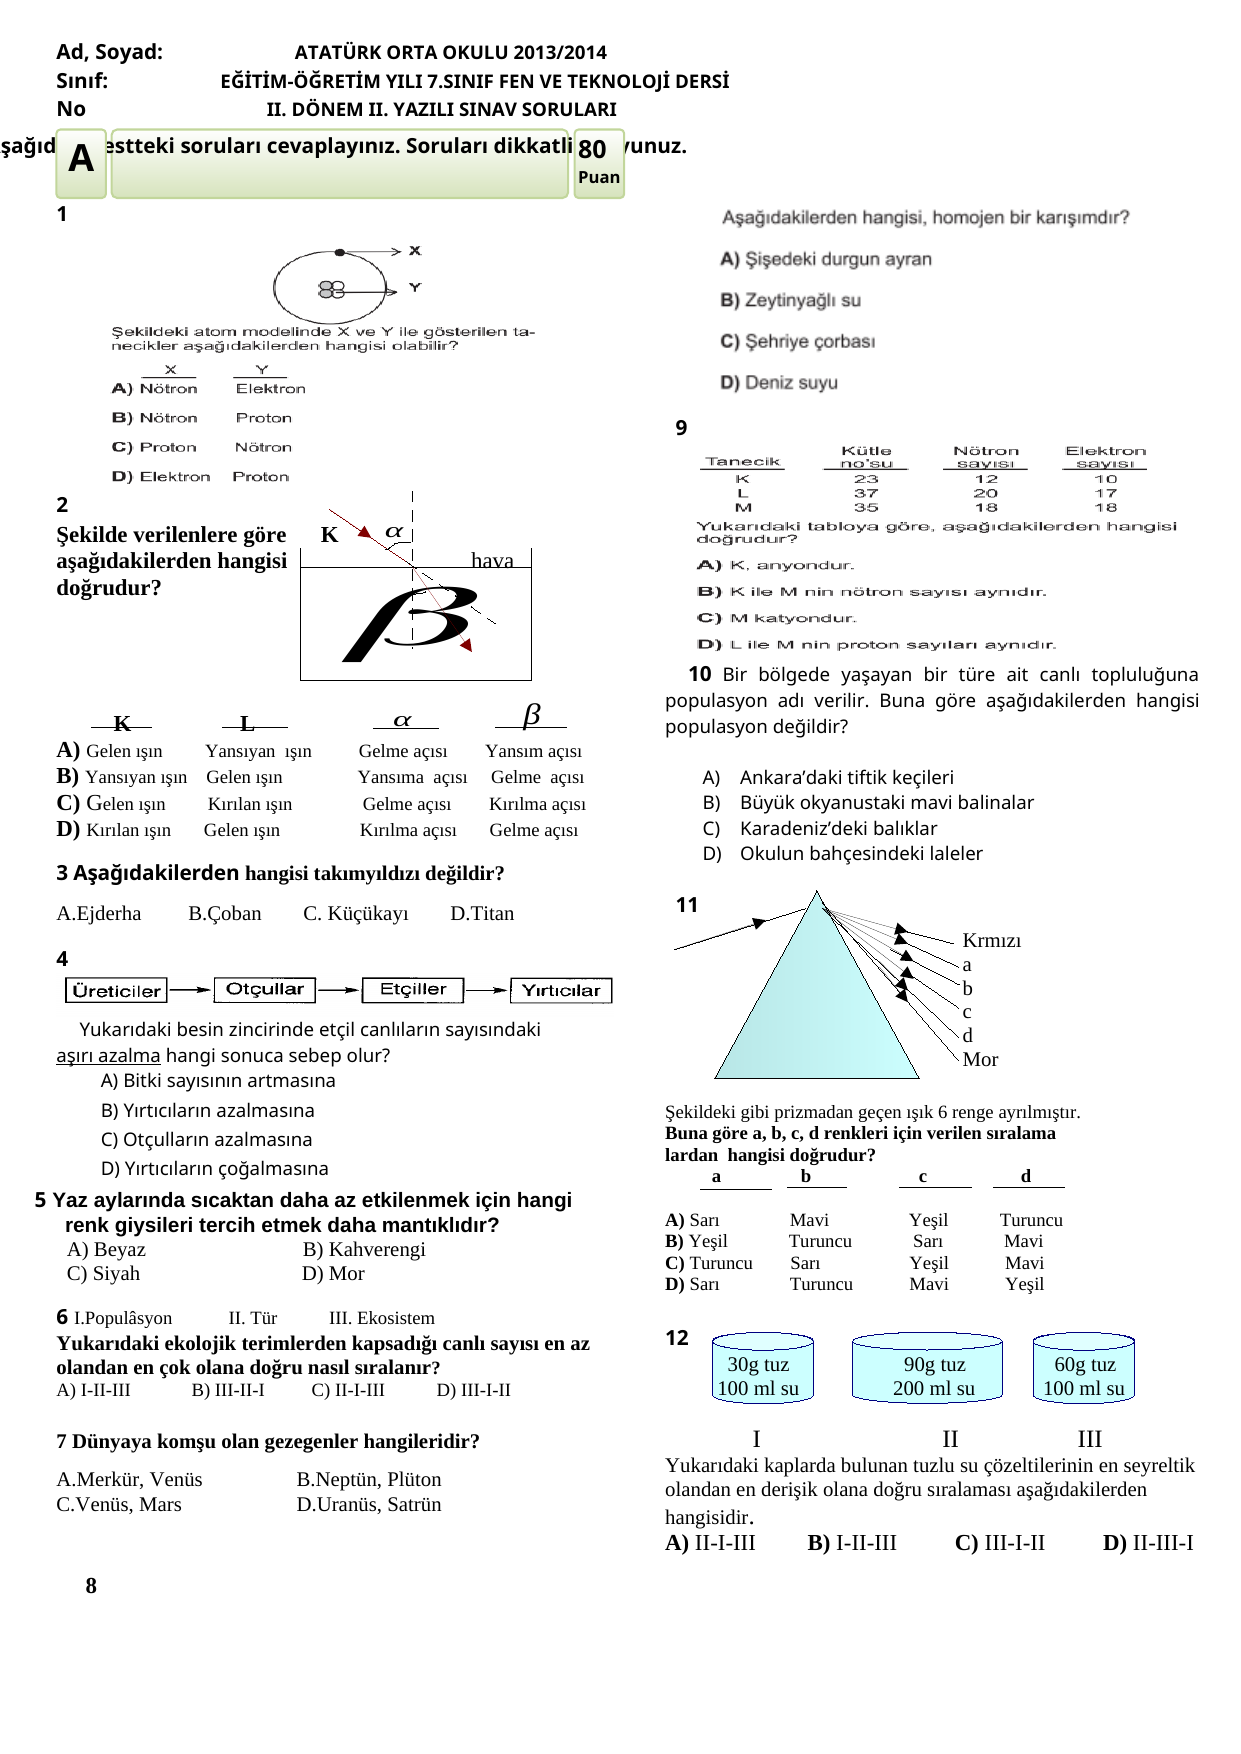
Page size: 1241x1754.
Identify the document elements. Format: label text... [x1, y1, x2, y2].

text B) Yırtıcıların azalmasına [101, 1097, 591, 1122]
text 11 [665, 890, 1200, 919]
text 1 [56, 199, 591, 228]
text Şekildeki gibi prizmadan geçen ışık 6 renge ayrılmıştır. [665, 1101, 1200, 1122]
text C.Venüs, Mars D.Uranüs, Satrün [56, 1491, 591, 1516]
text D) Yırtıcıların çoğalmasına [101, 1156, 591, 1181]
text 100 ml su 200 ml su 100 ml su [665, 1376, 1200, 1400]
text C) Turuncu Sarı Yeşil Mavi [665, 1252, 1200, 1273]
text Ad, Soyad: ATATÜRK ORTA OKULU 2013/2014 [56, 37, 1200, 66]
text Sınıf: EĞİTİM-ÖĞRETİM YILI 7.SINIF FEN VE TEKNOLOJİ DERSİ [56, 66, 1200, 94]
picture [89, 227, 559, 491]
text 7 Dünyaya komşu olan gezegenler hangileridir? [56, 1429, 591, 1453]
text A.Ejderha B.Çoban C. Küçükayı D.Titan [56, 901, 591, 925]
text Yukarıdaki kaplarda bulunan tuzlu su çözeltilerinin en seyreltik olandan en derişik olana doğru sıralaması aşağıdakilerden hangisidir. [665, 1453, 1200, 1529]
text D) Kırılan ışın Gelen ışın Kırılma açısı Gelme açısı [56, 815, 591, 841]
text D) Sarı Turuncu Mavi Yeşil [665, 1273, 1200, 1295]
text 8 [56, 1572, 591, 1599]
picture [702, 199, 1163, 414]
text renk giysileri tercih etmek daha mantıklıdır? A) Beyaz B) Kahverengi [19, 1213, 628, 1261]
text 9 [665, 413, 1200, 442]
text 12 [665, 1323, 1200, 1352]
text 3 Aşağıdakilerden hangisi takımyıldızı değildir? [56, 858, 591, 887]
text Buna göre a, b, c, d renkleri için verilen sıralama [665, 1122, 1200, 1144]
picture [674, 441, 1191, 659]
text A) II-I-III B) I-II-III C) III-I-II D) II-III-I [665, 1529, 1200, 1556]
text 30g tuz 90g tuz 60g tuz [665, 1352, 1200, 1376]
text doğrudur? [56, 573, 591, 600]
list Ankara’daki tiftik keçileri [702, 764, 1200, 789]
text 6 I.Populâsyon II. Tür III. Ekosistem [56, 1302, 591, 1331]
text I II III [665, 1424, 1200, 1453]
text aşırı azalma hangi sonuca sebep olur? [56, 1042, 591, 1068]
text No II. DÖNEM II. YAZILI SINAV SORULARI [56, 94, 1200, 123]
text 4 [56, 944, 591, 972]
list Büyük okyanustaki mavi balinalar [702, 789, 1200, 815]
list Okulun bahçesindeki laleler [702, 841, 1200, 866]
text C) Siyah D) Mor [56, 1261, 591, 1285]
text A) Sarı Mavi Yeşil Turuncu [665, 1208, 1200, 1230]
text Yukarıdaki besin zincirinde etçil canlıların sayısındaki [56, 1017, 591, 1042]
text C) Otçulların azalmasına [101, 1126, 591, 1152]
list Karadeniz’deki balıklar [702, 815, 1200, 841]
text 5 Yaz aylarında sıcaktan daha az etkilenmek için hangi [19, 1185, 628, 1213]
text B) Yeşil Turuncu Sarı Mavi [665, 1230, 1200, 1252]
text A) I-II-III B) III-II-I C) II-I-III D) III-I-II [56, 1379, 591, 1401]
text lardan hangisi doğrudur? [665, 1144, 1200, 1165]
text K L [56, 698, 591, 736]
text Yukarıdaki ekolojik terimlerden kapsadığı canlı sayısı en az olandan en çok olana doğru nasıl sıralanır? [56, 1331, 591, 1379]
text B) Yansıyan ışın Gelen ışın Yansıma açısı Gelme açısı [56, 762, 591, 789]
text A.Merkür, Venüs B.Neptün, Plüton [56, 1467, 591, 1491]
text C) Gelen ışın Kırılan ışın Gelme açısı Kırılma açısı [56, 789, 591, 815]
text 2 [56, 490, 591, 519]
text a b c d [665, 1165, 1200, 1187]
text 10 Bir bölgede yaşayan bir türe ait canlı topluluğuna populasyon adı verilir. Buna göre aşağıdakilerden hangisi populasyon değildir? [665, 659, 1200, 738]
text A) Bitki sayısının artmasına [101, 1068, 591, 1093]
text Şekilde verilenlere göre K [56, 519, 591, 547]
text aşağıdakilerden hangisi hava [56, 547, 591, 573]
text A) Gelen ışın Yansıyan ışın Gelme açısı Yansım açısı [56, 736, 591, 762]
